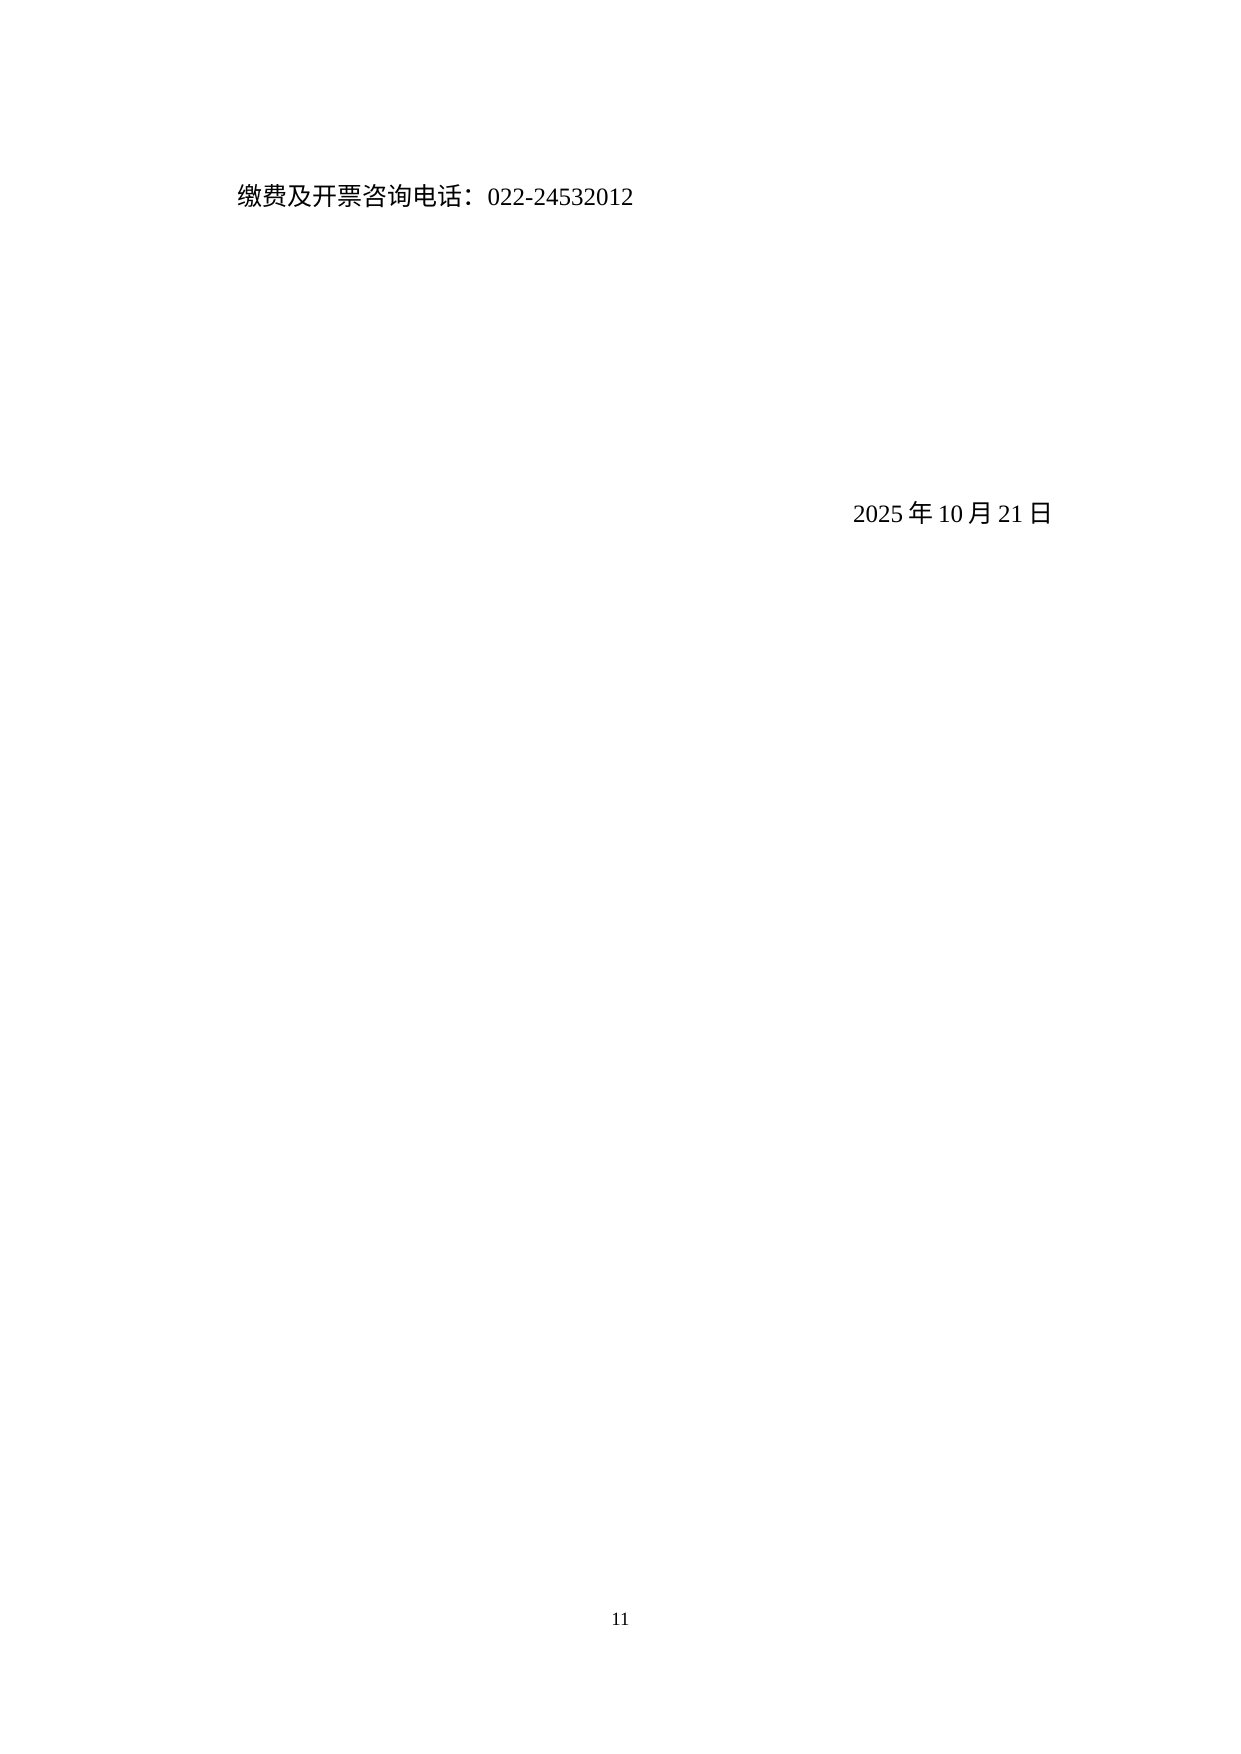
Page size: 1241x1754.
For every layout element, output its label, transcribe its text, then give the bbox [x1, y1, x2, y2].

text 缴费及开票咨询电话：022-24532012 [187, 162, 1053, 227]
text 2025年10月21日 [187, 479, 1053, 544]
